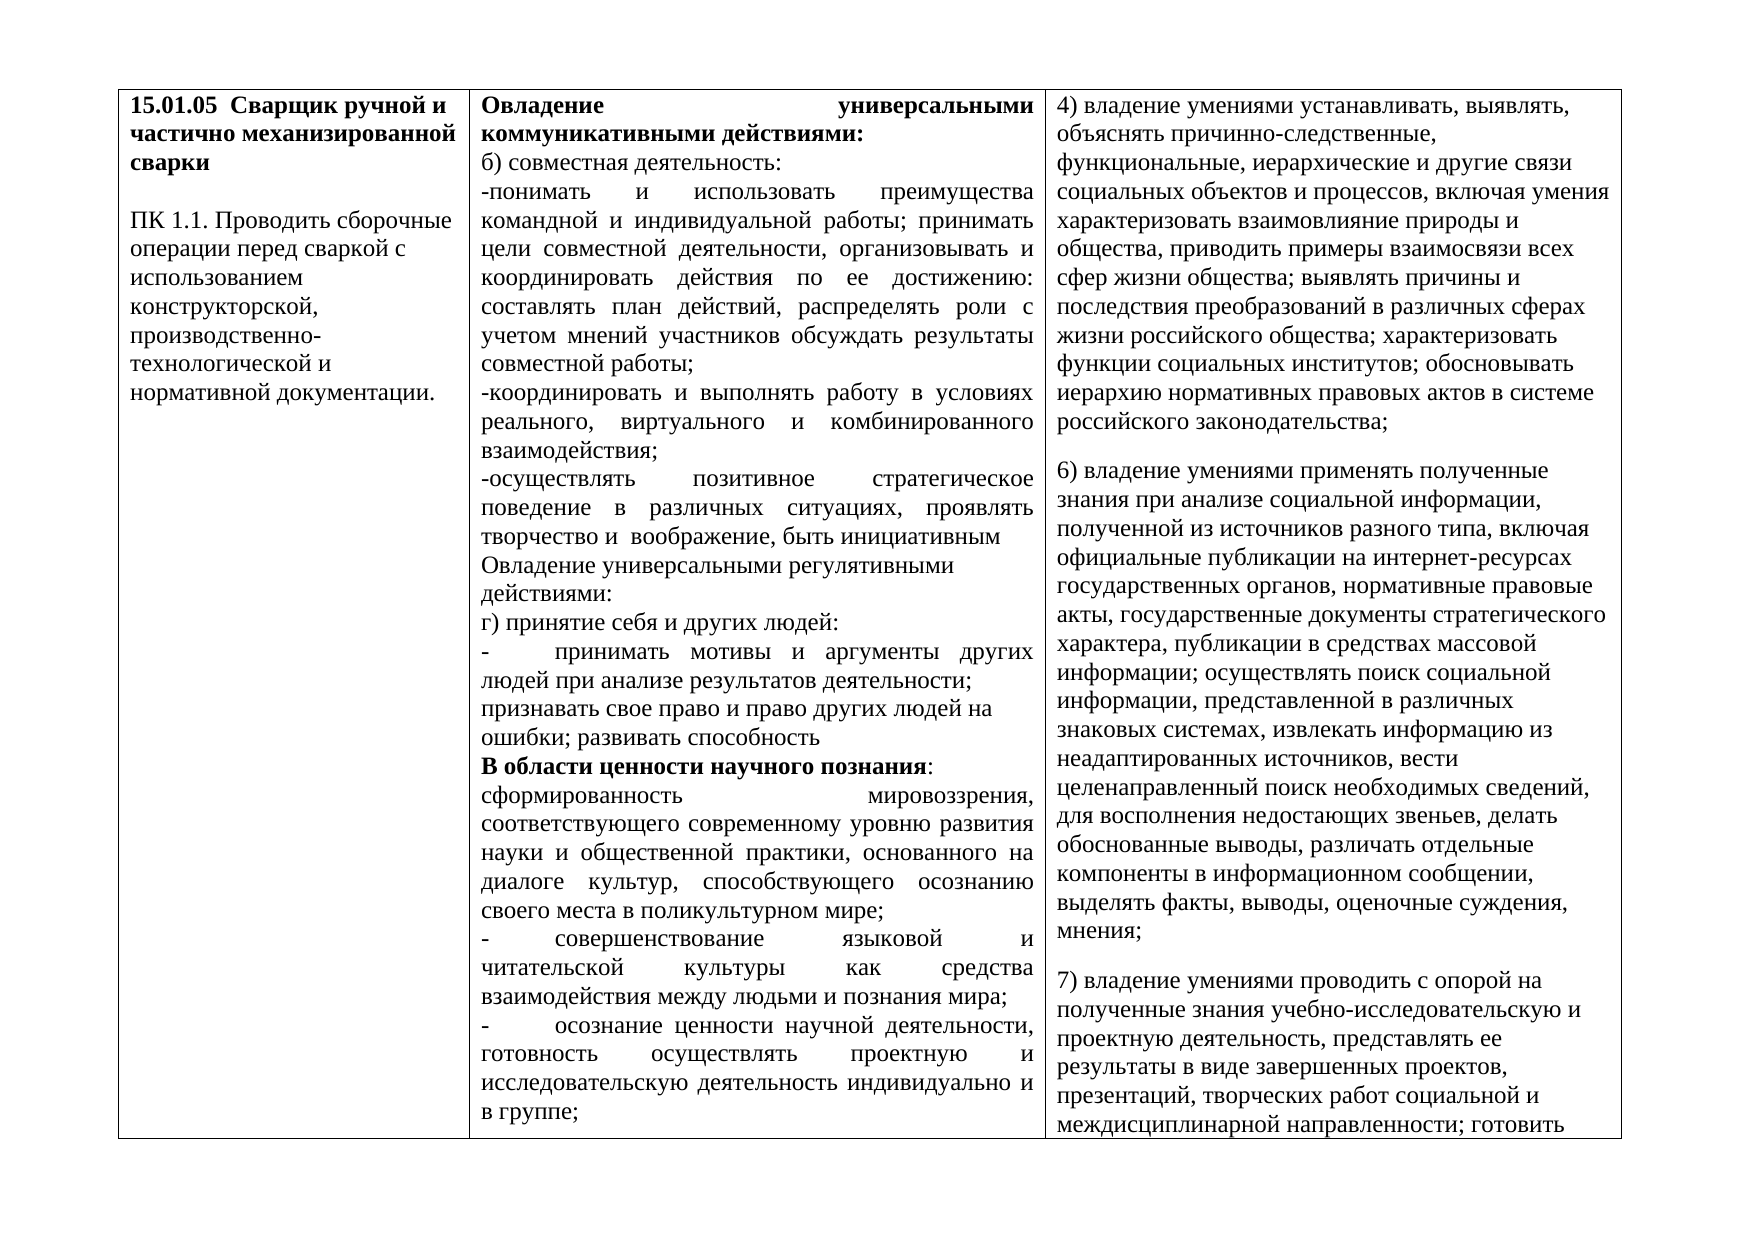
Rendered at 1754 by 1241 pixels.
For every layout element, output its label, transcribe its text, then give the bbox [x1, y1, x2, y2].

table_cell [119, 90, 469, 1138]
